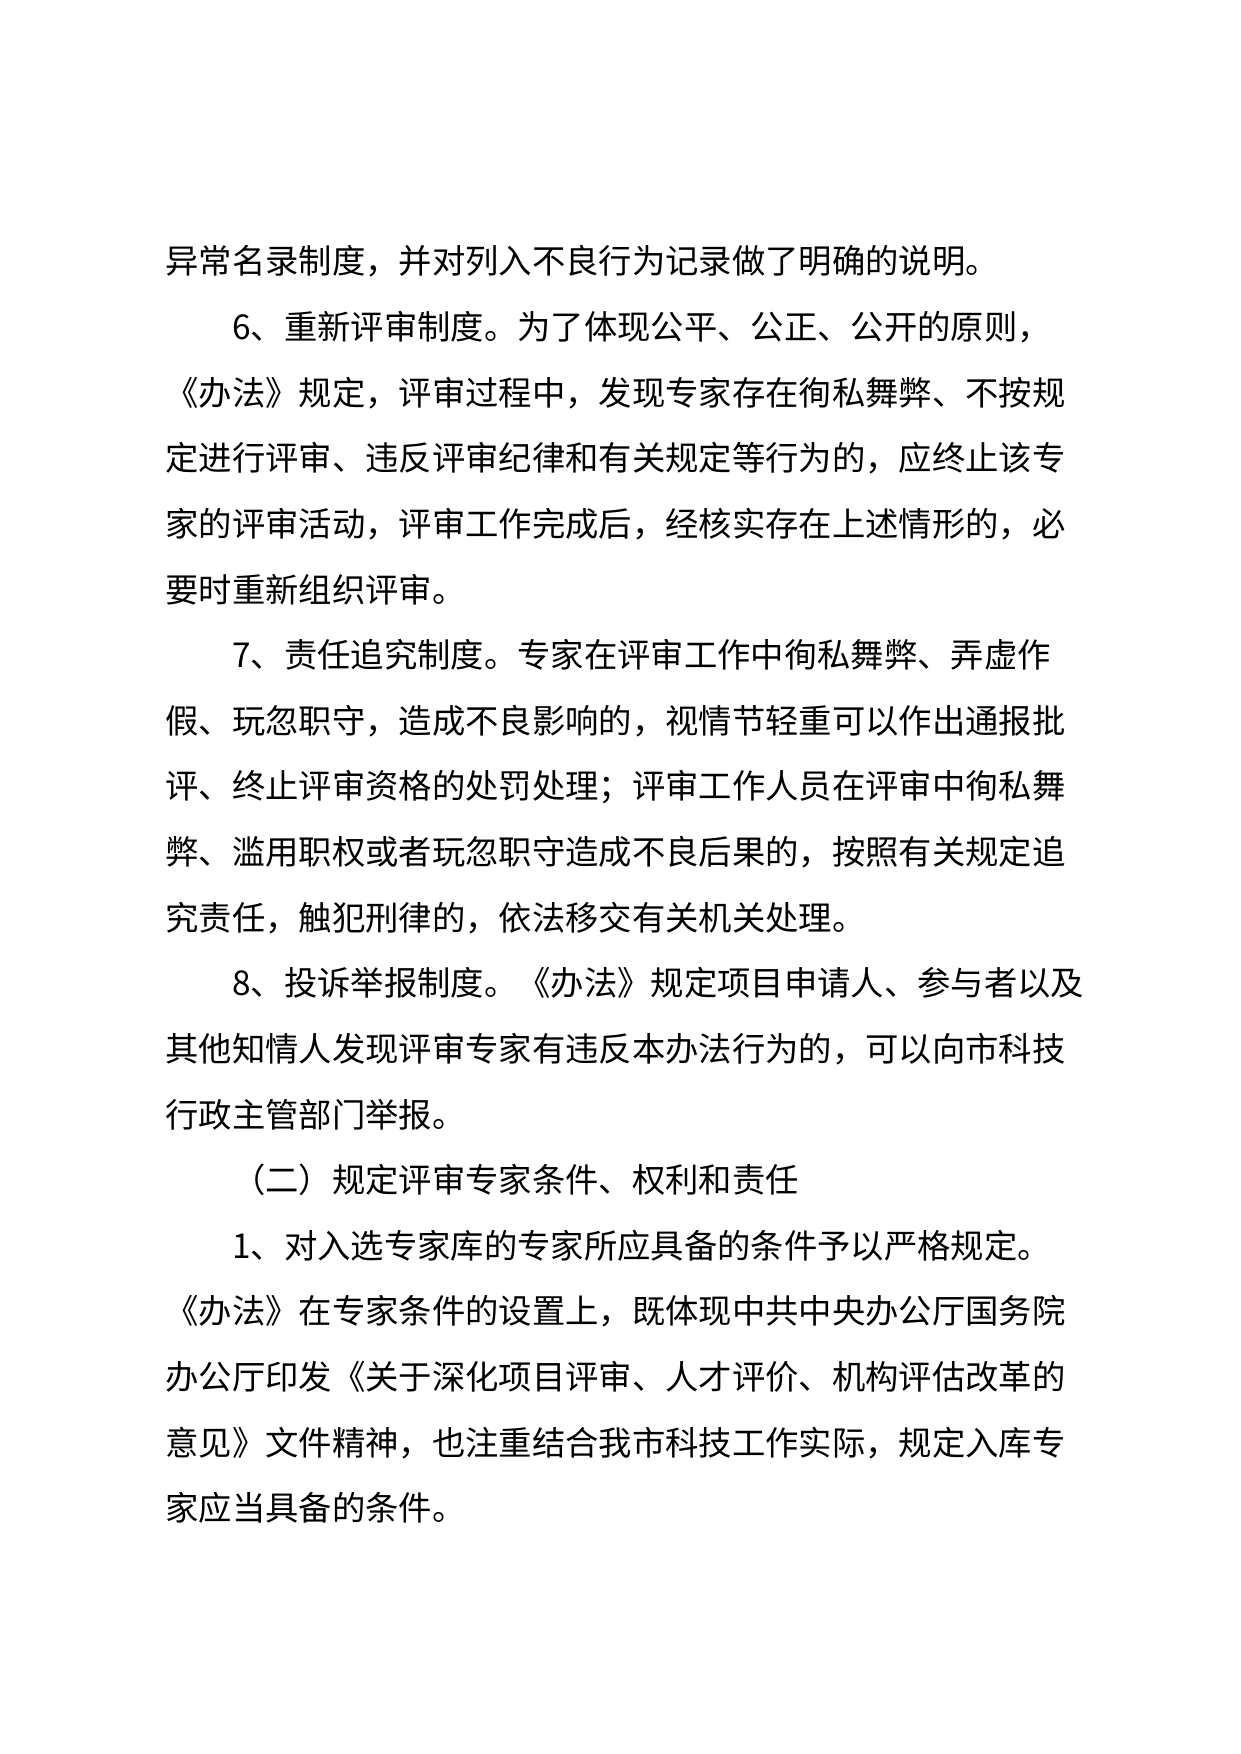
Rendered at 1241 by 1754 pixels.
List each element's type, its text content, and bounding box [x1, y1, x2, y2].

text 8、投诉举报制度。《办法》规定项目申请人、参与者以及其他知情人发现评审专家有违反本办法行为的，可以向市科技行政主管部门举报。 [165, 948, 1087, 1145]
text 7、责任追究制度。专家在评审工作中徇私舞弊、弄虚作假、玩忽职守，造成不良影响的，视情节轻重可以作出通报批评、终止评审资格的处罚处理；评审工作人员在评审中徇私舞弊、滥用职权或者玩忽职守造成不良后果的，按照有关规定追究责任，触犯刑律的，依法移交有关机关处理。 [165, 620, 1087, 948]
text 6、重新评审制度。为了体现公平、公正、公开的原则，《办法》规定，评审过程中，发现专家存在徇私舞弊、不按规定进行评审、违反评审纪律和有关规定等行为的，应终止该专家的评审活动，评审工作完成后，经核实存在上述情形的，必要时重新组织评审。 [165, 292, 1087, 620]
text （二）规定评审专家条件、权利和责任 [165, 1145, 1087, 1211]
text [165, 227, 1087, 292]
text 1、对入选专家库的专家所应具备的条件予以严格规定。《办法》在专家条件的设置上，既体现中共中央办公厅国务院办公厅印发《关于深化项目评审、人才评价、机构评估改革的意见》文件精神，也注重结合我市科技工作实际，规定入库专家应当具备的条件。 [165, 1211, 1087, 1539]
